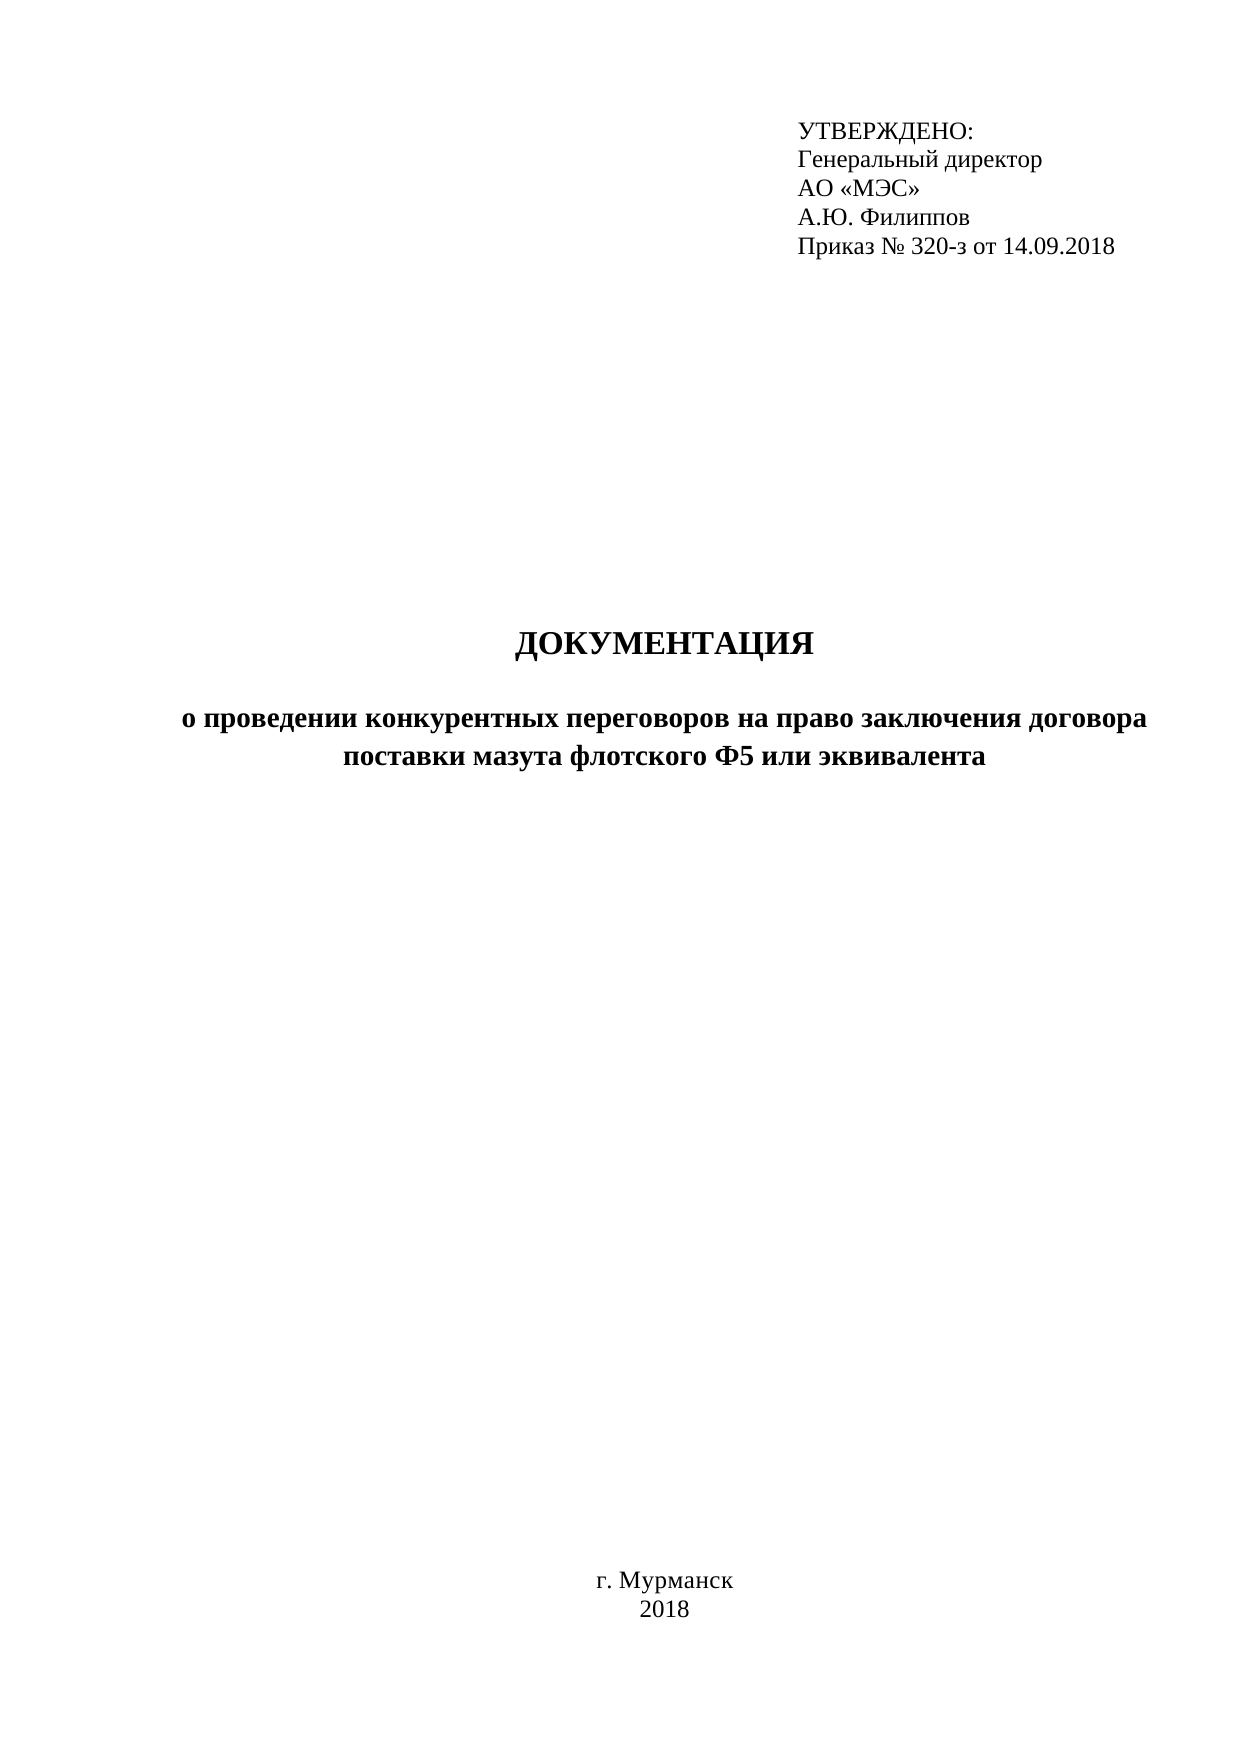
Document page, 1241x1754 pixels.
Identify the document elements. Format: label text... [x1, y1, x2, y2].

text АО «МЭС» [59, 173, 1181, 202]
text о проведении конкурентных переговоров на право заключения договора поставки мазута флотского Ф5 или эквивалента [148, 700, 1181, 772]
text Генеральный директор [59, 144, 1181, 173]
text А.Ю. Филиппов [59, 202, 1181, 231]
text Приказ № 320-з от 14.09.2018 [148, 231, 1181, 259]
text 2018 [148, 1594, 1181, 1623]
text УТВЕРЖДЕНО: [59, 116, 1181, 144]
text г. Мурманск [148, 1565, 1181, 1594]
text ДОКУМЕНТАЦИЯ [148, 623, 1181, 661]
